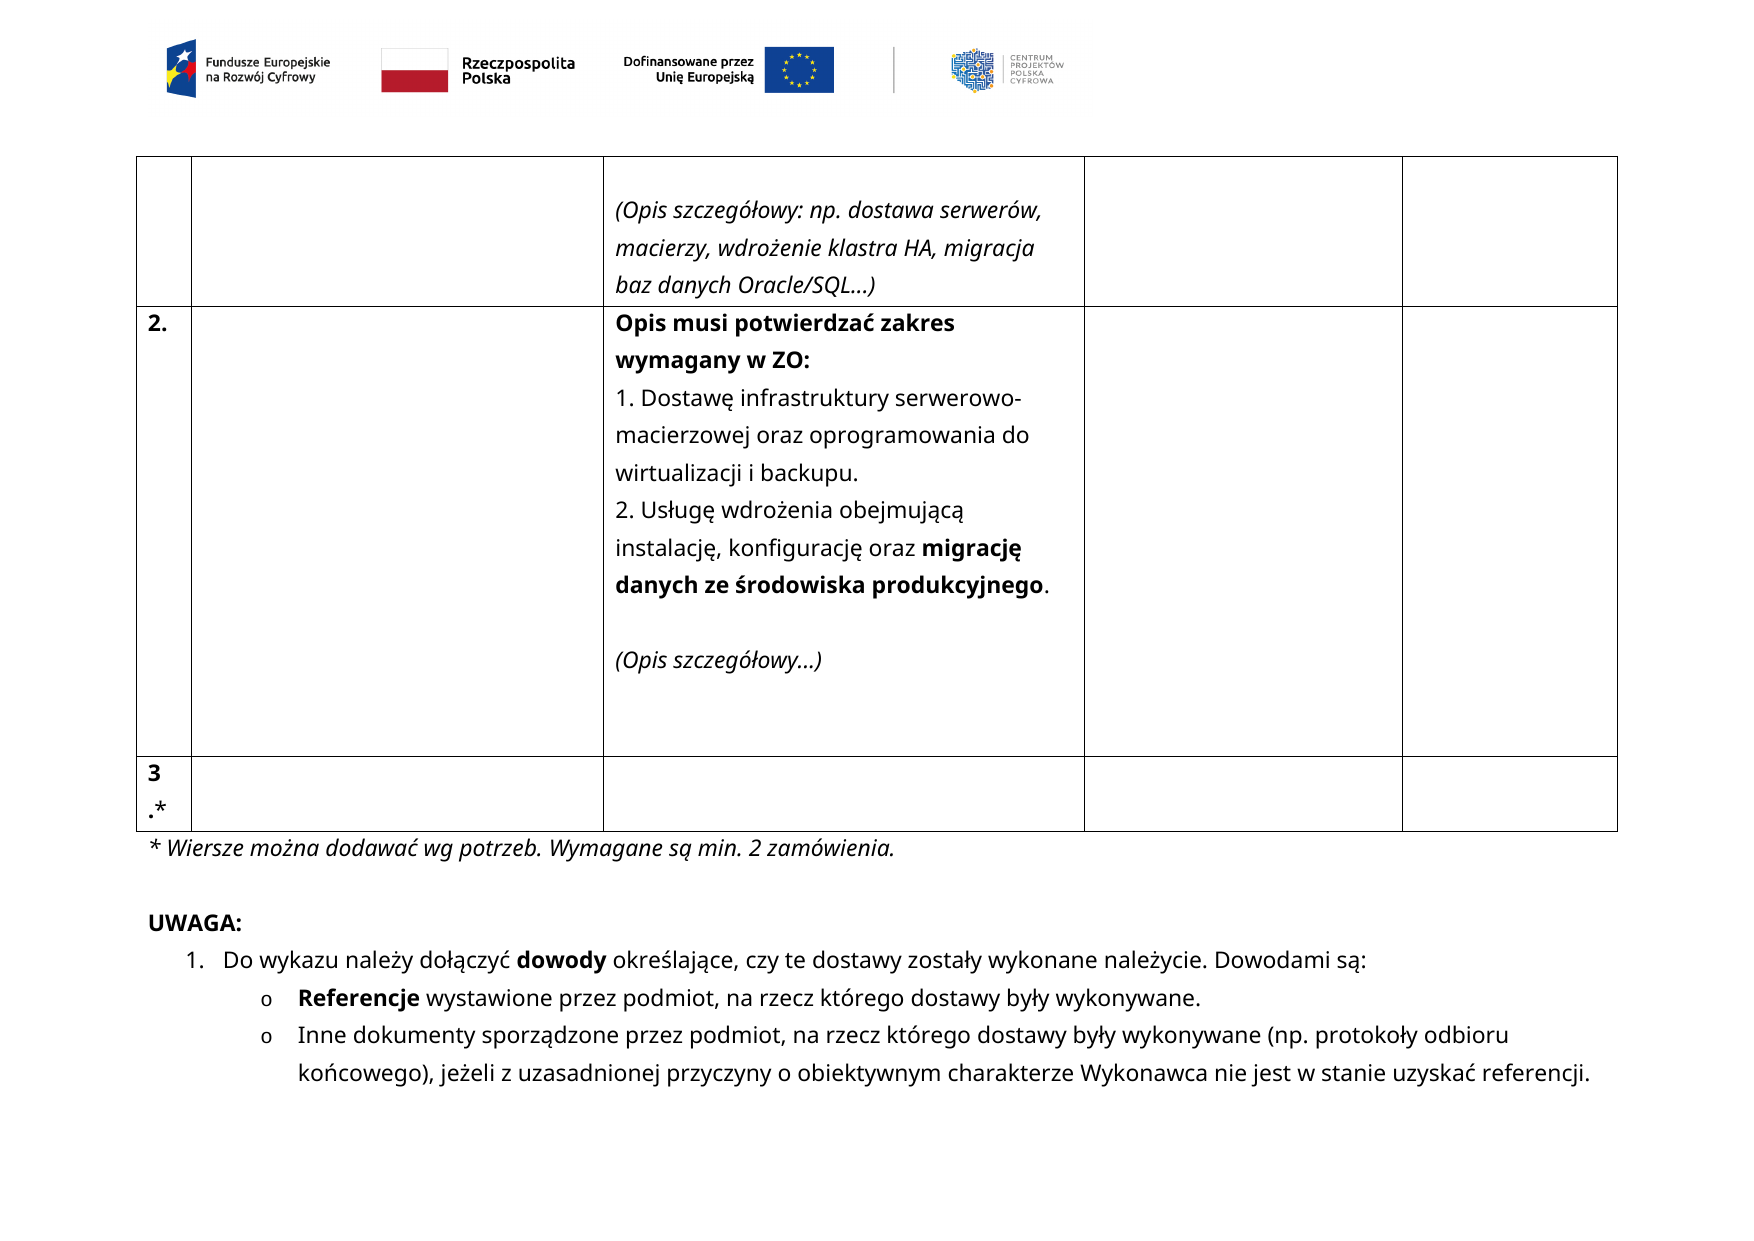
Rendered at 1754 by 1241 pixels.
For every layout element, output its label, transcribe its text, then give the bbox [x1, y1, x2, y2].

table_cell 2. [137, 307, 191, 756]
table_cell 1. [137, 157, 191, 306]
table_cell Opis musi potwierdzać zakres wymagany w ZO: 1. Dostawę infrastruktury serwerowo-macierzowej oraz oprogramowania do wirtualizacji i backupu. 2. Usługę wdrożenia obejmującą instalację, konfigurację oraz migrację danych ze środowiska produkcyjnego. (Opis szczegółowy...) [604, 307, 1084, 756]
table_cell [192, 757, 603, 831]
table_cell [1403, 307, 1617, 756]
list Do wykazu należy dołączyć dowody określające, czy te dostawy zostały wykonane należycie. Dowodami są: [185, 944, 1606, 976]
picture [147, 19, 1093, 117]
list Inne dokumenty sporządzone przez podmiot, na rzecz którego dostawy były wykonywane (np. protokoły odbioru końcowego), jeżeli z uzasadnionej przyczyny o obiektywnym charakterze Wykonawca nie jest w stanie uzyskać referencji. [260, 1019, 1606, 1088]
table_cell [192, 157, 603, 306]
table_cell [1085, 307, 1402, 756]
table_cell [1085, 757, 1402, 831]
table_cell [192, 307, 603, 756]
table_cell [1403, 157, 1617, 306]
table_cell [604, 757, 1084, 831]
table_cell 3.* [137, 757, 191, 831]
text * Wiersze można dodawać wg potrzeb. Wymagane są min. 2 zamówienia. [148, 832, 1606, 863]
list Referencje wystawione przez podmiot, na rzecz którego dostawy były wykonywane. [260, 982, 1606, 1013]
table_cell [1085, 157, 1402, 306]
table_cell [1403, 757, 1617, 831]
text UWAGA: [148, 907, 1606, 938]
